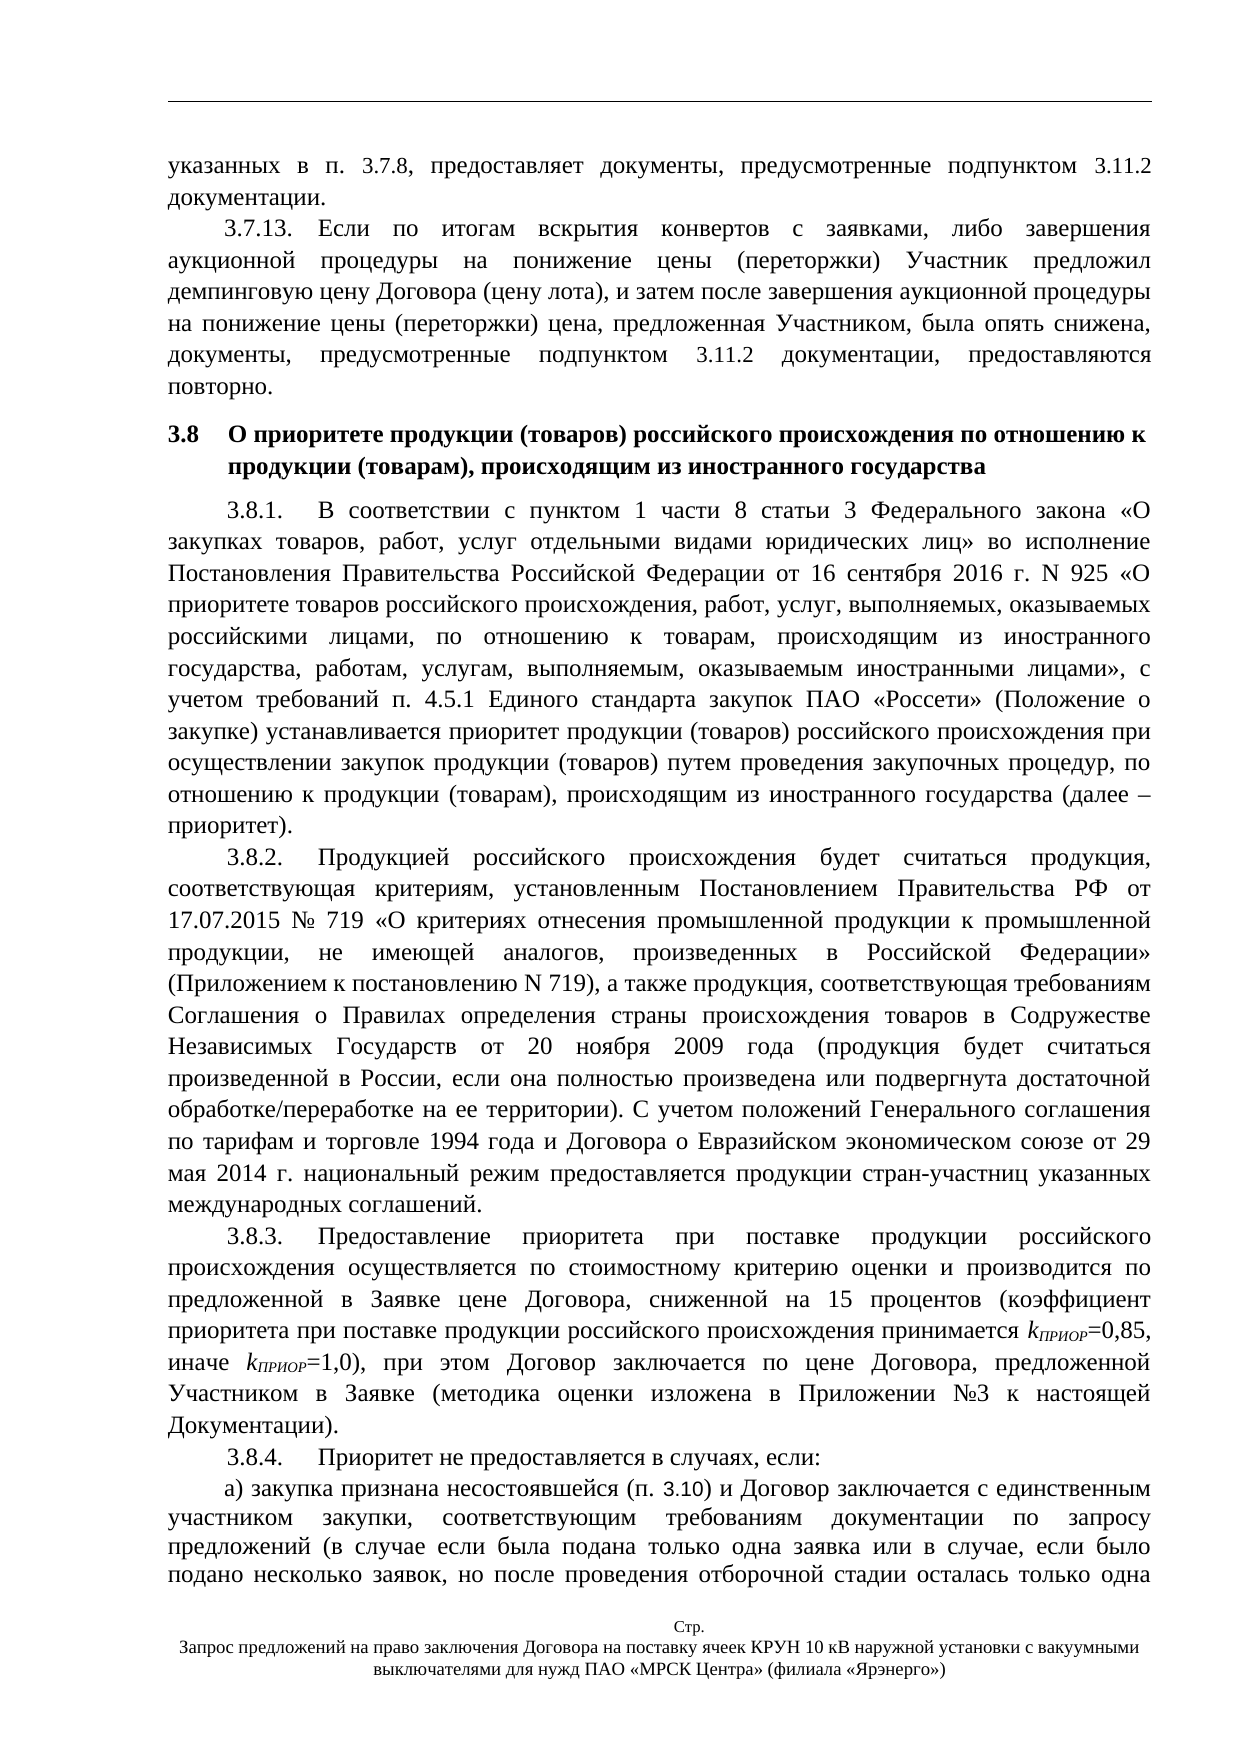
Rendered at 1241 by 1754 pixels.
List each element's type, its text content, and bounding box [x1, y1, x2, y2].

list Предоставление приоритета при поставке продукции российского происхождения осуществляется по стоимостному критерию оценки и производится по предложенной в Заявке цене Договора, сниженной на 15 процентов (коэффициент приоритета при поставке продукции российского происхождения принимается kПРИОР=0,85, иначе kПРИОР=1,0), при этом Договор заключается по цене Договора, предложенной Участником в Заявке (методика оценки изложена в Приложении №3 к настоящей Документации). [168, 1221, 1152, 1439]
subtitle О приоритете продукции (товаров) российского происхождения по отношению к продукции (товарам), происходящим из иностранного государства [168, 419, 1152, 479]
list В соответствии с пунктом 1 части 8 статьи 3 Федерального закона «О закупках товаров, работ, услуг отдельными видами юридических лиц» во исполнение Постановления Правительства Российской Федерации от 16 сентября 2016 г. N 925 «О приоритете товаров российского происхождения, работ, услуг, выполняемых, оказываемых российскими лицами, по отношению к товарам, происходящим из иностранного государства, работам, услугам, выполняемым, оказываемым иностранными лицами», с учетом требований п. 4.5.1 Единого стандарта закупок ПАО «Россети» (Положение о закупке) устанавливается приоритет продукции (товаров) российского происхождения при осуществлении закупок продукции (товаров) путем проведения закупочных процедур, по отношению к продукции (товарам), происходящим из иностранного государства (далее – приоритет). [168, 495, 1152, 839]
list Приоритет не предоставляется в случаях, если: [168, 1442, 1152, 1470]
list Если по итогам вскрытия конвертов с заявками, либо завершения аукционной процедуры на понижение цены (переторжки) Участник предложил демпинговую цену Договора (цену лота), и затем после завершения аукционной процедуры на понижение цены (переторжки) цена, предложенная Участником, была опять снижена, документы, предусмотренные подпунктом 3.11.2 документации, предоставляются повторно. [168, 213, 1152, 400]
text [168, 1473, 1152, 1588]
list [168, 150, 1152, 210]
list Продукцией российского происхождения будет считаться продукция, соответствующая критериям, установленным Постановлением Правительства РФ от 17.07.2015 № 719 «О критериях отнесения промышленной продукции к промышленной продукции, не имеющей аналогов, произведенных в Российской Федерации» (Приложением к постановлению N 719), а также продукция, соответствующая требованиям Соглашения о Правилах определения страны происхождения товаров в Содружестве Независимых Государств от 20 ноября 2009 года (продукция будет считаться произведенной в России, если она полностью произведена или подвергнута достаточной обработке/переработке на ее территории). С учетом положений Генерального соглашения по тарифам и торговле 1994 года и Договора о Евразийском экономическом союзе от 29 мая 2014 г. национальный режим предоставляется продукции стран-участниц указанных международных соглашений. [168, 842, 1152, 1218]
